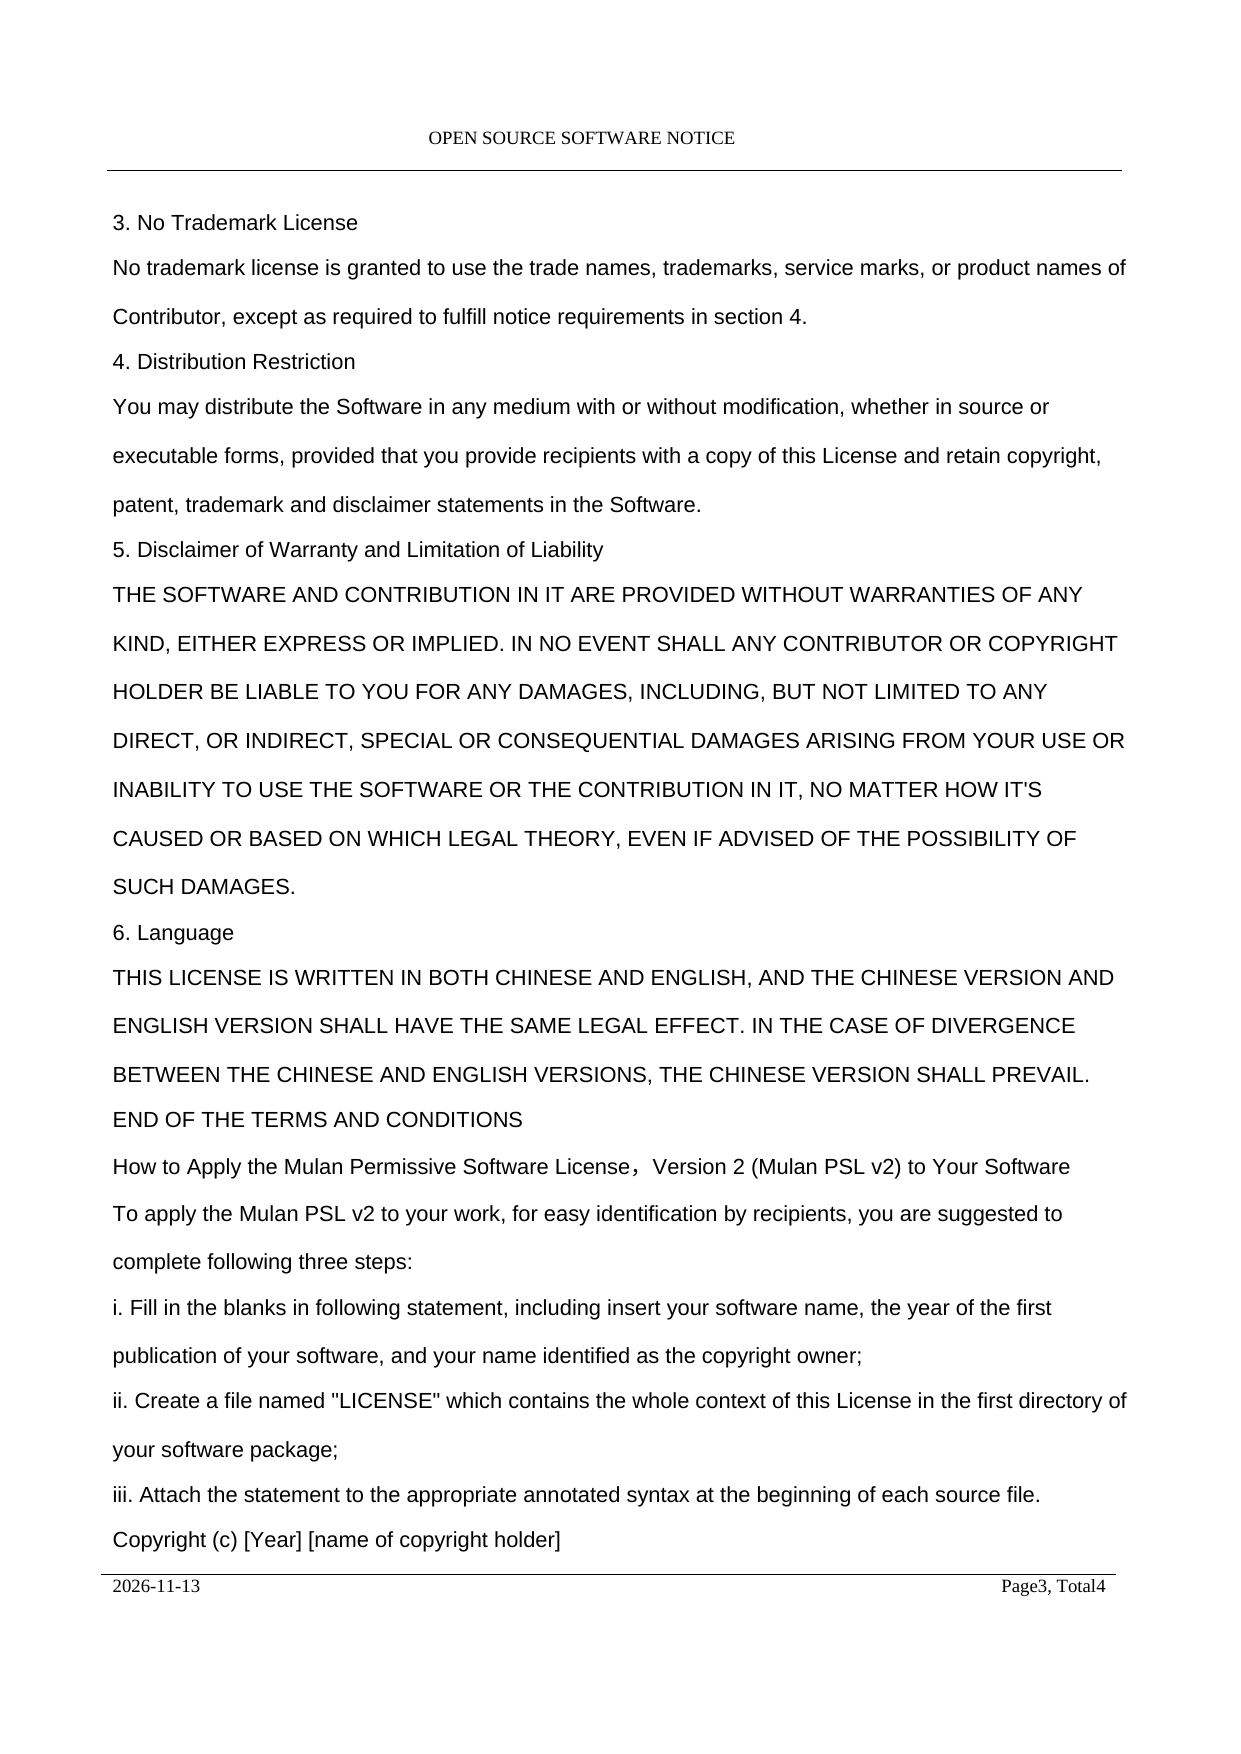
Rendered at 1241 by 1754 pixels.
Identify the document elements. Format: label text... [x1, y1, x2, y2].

text THIS LICENSE IS WRITTEN IN BOTH CHINESE AND ENGLISH, AND THE CHINESE VERSION AND ENGLISH VERSION SHALL HAVE THE SAME LEGAL EFFECT. IN THE CASE OF DIVERGENCE BETWEEN THE CHINESE AND ENGLISH VERSIONS, THE CHINESE VERSION SHALL PREVAIL. [112, 961, 1128, 1091]
text 4. Distribution Restriction [112, 345, 1128, 378]
text iii. Attach the statement to the appropriate annotated syntax at the beginning of each source file. [112, 1478, 1128, 1511]
text 3. No Trademark License [112, 206, 1128, 239]
text 5. Disclaimer of Warranty and Limitation of Liability [112, 533, 1128, 566]
text You may distribute the Software in any medium with or without modification, whether in source or executable forms, provided that you provide recipients with a copy of this License and retain copyright, patent, trademark and disclaimer statements in the Software. [112, 390, 1128, 520]
text THE SOFTWARE AND CONTRIBUTION IN IT ARE PROVIDED WITHOUT WARRANTIES OF ANY KIND, EITHER EXPRESS OR IMPLIED. IN NO EVENT SHALL ANY CONTRIBUTOR OR COPYRIGHT HOLDER BE LIABLE TO YOU FOR ANY DAMAGES, INCLUDING, BUT NOT LIMITED TO ANY DIRECT, OR INDIRECT, SPECIAL OR CONSEQUENTIAL DAMAGES ARISING FROM YOUR USE OR INABILITY TO USE THE SOFTWARE OR THE CONTRIBUTION IN IT, NO MATTER HOW IT'S CAUSED OR BASED ON WHICH LEGAL THEORY, EVEN IF ADVISED OF THE POSSIBILITY OF SUCH DAMAGES. [112, 578, 1128, 903]
text To apply the Mulan PSL v2 to your work, for easy identification by recipients, you are suggested to complete following three steps: [112, 1197, 1128, 1278]
text No trademark license is granted to use the trade names, trademarks, service marks, or product names of Contributor, except as required to fulfill notice requirements in section 4. [112, 251, 1128, 333]
text ii. Create a file named "LICENSE" which contains the whole context of this License in the first directory of your software package; [112, 1384, 1128, 1466]
text 6. Language [112, 916, 1128, 948]
text How to Apply the Mulan Permissive Software License，Version 2 (Mulan PSL v2) to Your Software [112, 1148, 1128, 1181]
text i. Fill in the blanks in following statement, including insert your software name, the year of the first publication of your software, and your name identified as the copyright owner; [112, 1291, 1128, 1372]
text Copyright (c) [Year] [name of copyright holder] [112, 1523, 1128, 1556]
text END OF THE TERMS AND CONDITIONS [112, 1103, 1128, 1136]
